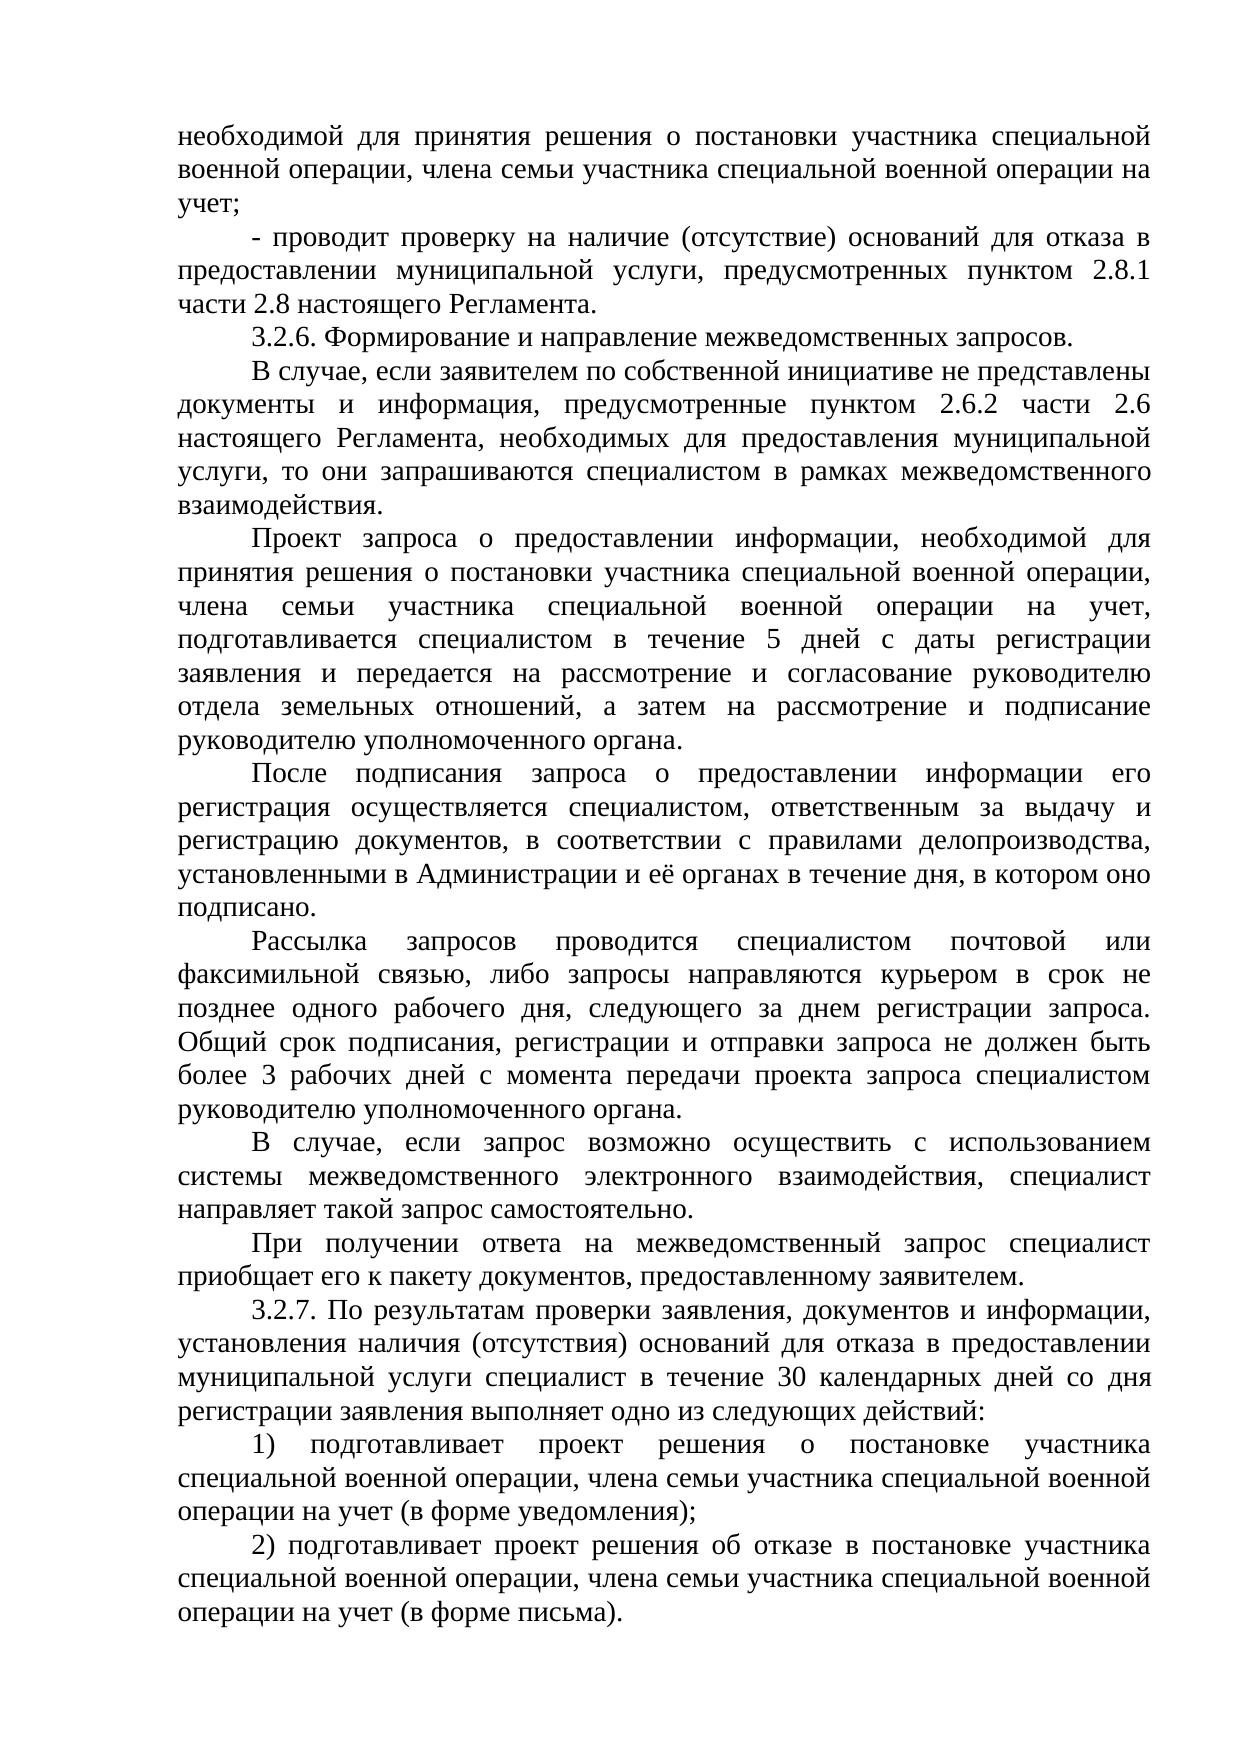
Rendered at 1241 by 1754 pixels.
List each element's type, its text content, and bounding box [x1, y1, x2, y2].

text Рассылка запросов проводится специалистом почтовой или факсимильной связью, либо запросы направляются курьером в срок не позднее одного рабочего дня, следующего за днем регистрации запроса. Общий срок подписания, регистрации и отправки запроса не должен быть более 3 рабочих дней с момента передачи проекта запроса специалистом руководителю уполномоченного органа. [177, 923, 1152, 1124]
text 3.2.7. По результатам проверки заявления, документов и информации, установления наличия (отсутствия) оснований для отказа в предоставлении муниципальной услуги специалист в течение 30 календарных дней со дня регистрации заявления выполняет одно из следующих действий: [177, 1292, 1152, 1426]
text 1) подготавливает проект решения о постановке участника специальной военной операции, члена семьи участника специальной военной операции на учет (в форме уведомления); [177, 1426, 1152, 1527]
text После подписания запроса о предоставлении информации его регистрация осуществляется специалистом, ответственным за выдачу и регистрацию документов, в соответствии с правилами делопроизводства, установленными в Администрации и её органах в течение дня, в котором оно подписано. [177, 755, 1152, 923]
text При получении ответа на межведомственный запрос специалист приобщает его к пакету документов, предоставленному заявителем. [177, 1225, 1152, 1292]
text В случае, если запрос возможно осуществить с использованием системы межведомственного электронного взаимодействия, специалист направляет такой запрос самостоятельно. [177, 1124, 1152, 1225]
text 3.2.6. Формирование и направление межведомственных запросов. [177, 319, 1152, 353]
text - проводит проверку на наличие (отсутствие) оснований для отказа в предоставлении муниципальной услуги, предусмотренных пунктом 2.8.1 части 2.8 настоящего Регламента. [177, 219, 1152, 319]
text В случае, если заявителем по собственной инициативе не представлены документы и информация, предусмотренные пунктом 2.6.2 части 2.6 настоящего Регламента, необходимых для предоставления муниципальной услуги, то они запрашиваются специалистом в рамках межведомственного взаимодействия. [177, 353, 1152, 521]
text 2) подготавливает проект решения об отказе в постановке участника специальной военной операции, члена семьи участника специальной военной операции на учет (в форме письма). [177, 1527, 1152, 1627]
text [177, 118, 1152, 219]
text Проект запроса о предоставлении информации, необходимой для принятия решения о постановки участника специальной военной операции, члена семьи участника специальной военной операции на учет, подготавливается специалистом в течение 5 дней с даты регистрации заявления и передается на рассмотрение и согласование руководителю отдела земельных отношений, а затем на рассмотрение и подписание руководителю уполномоченного органа. [177, 521, 1152, 755]
